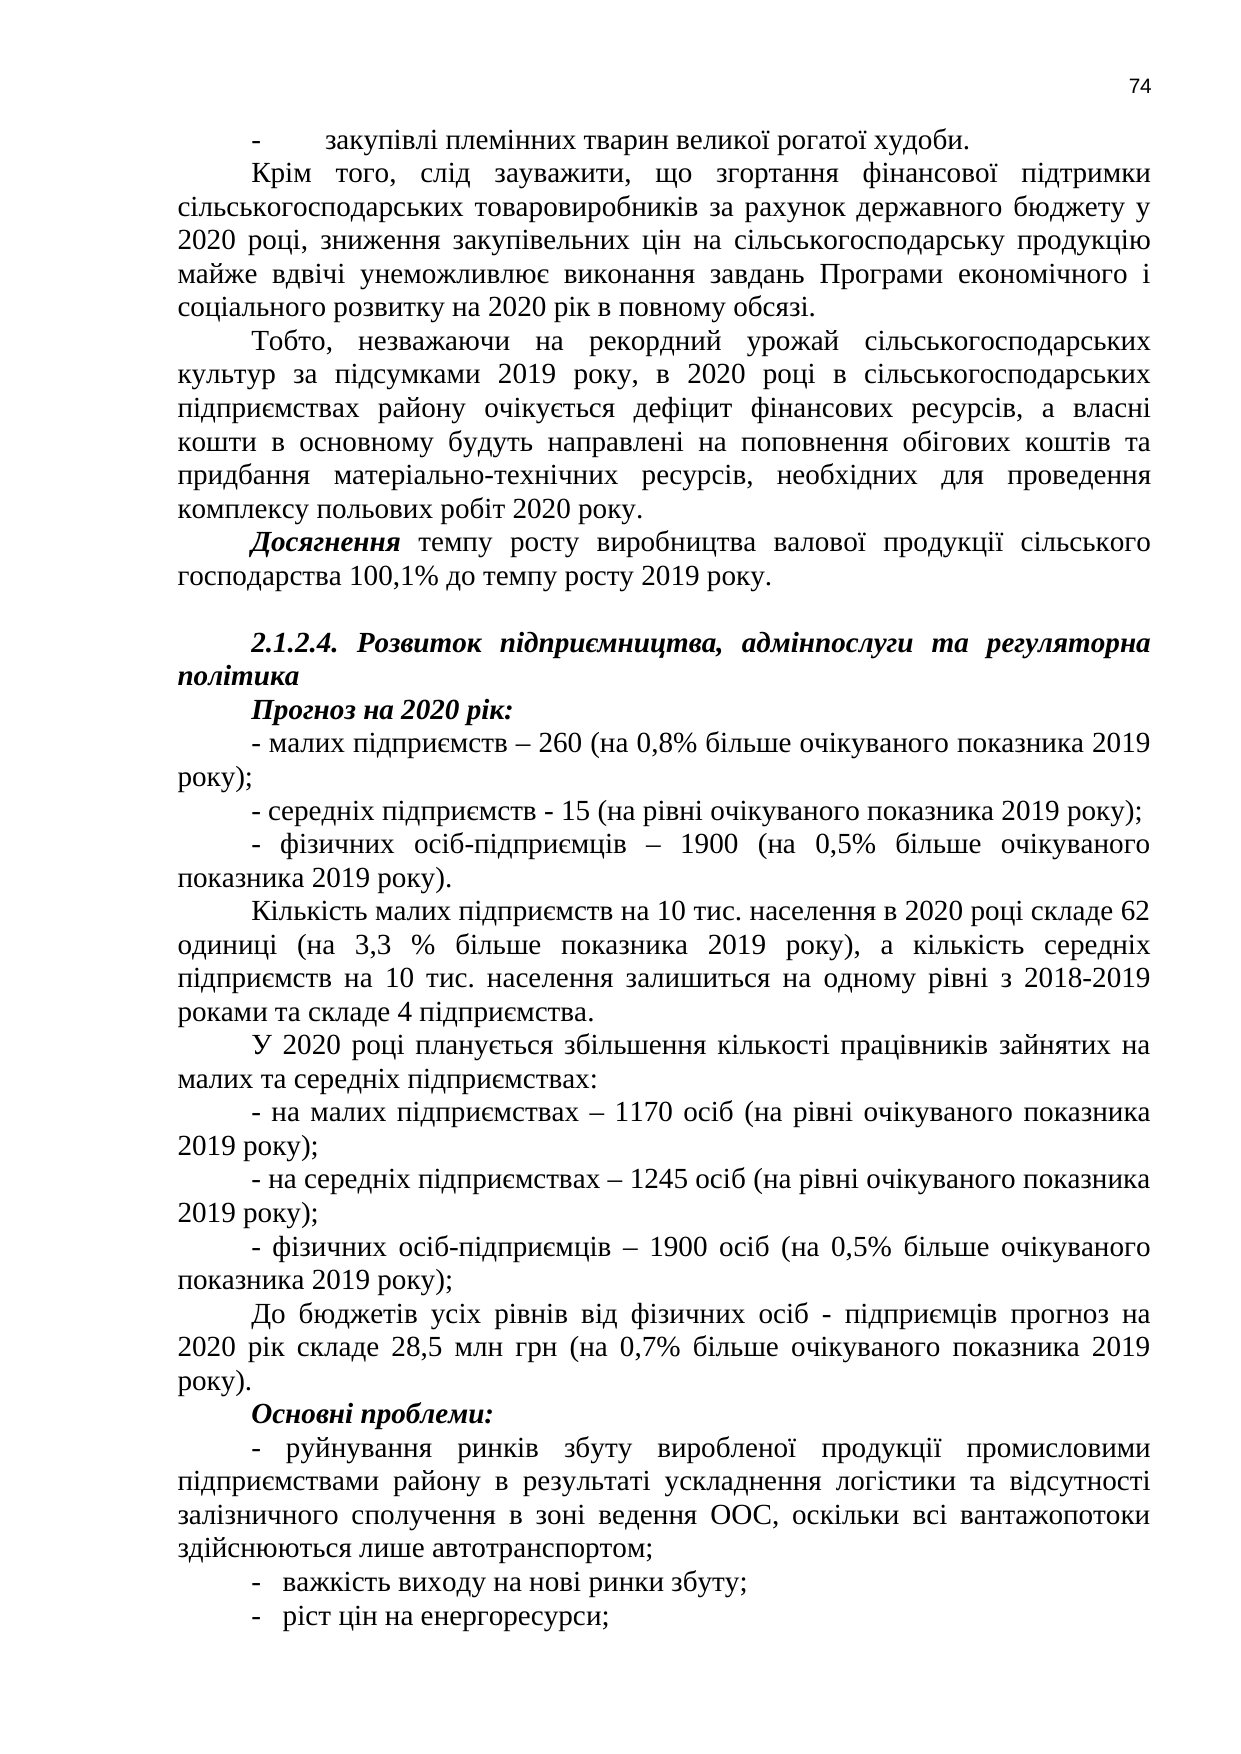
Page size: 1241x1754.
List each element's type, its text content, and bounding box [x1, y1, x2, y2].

text Кількість малих підприємств на 10 тис. населення в 2020 році складе 62 одиниці (на 3,3 % більше показника 2019 року), а кількість середніх підприємств на 10 тис. населення залишиться на одному рівні з 2018-2019 роками та складе 4 підприємства. [177, 893, 1152, 1027]
text Тобто, незважаючи на рекордний урожай сільськогосподарських культур за підсумками 2019 року, в 2020 році в сільськогосподарських підприємствах району очікується дефіцит фінансових ресурсів, а власні кошти в основному будуть направлені на поповнення обігових коштів та придбання матеріально-технічних ресурсів, необхідних для проведення комплексу польових робіт 2020 року. [177, 323, 1152, 524]
text До бюджетів усіх рівнів від фізичних осіб - підприємців прогноз на 2020 рік складе 28,5 млн грн (на 0,7% більше очікуваного показника 2019 року). [177, 1296, 1152, 1396]
text - середніх підприємств - 15 (на рівні очікуваного показника 2019 року); [177, 793, 1152, 826]
text - на малих підприємствах – 1170 осіб (на рівні очікуваного показника 2019 року); [177, 1094, 1152, 1162]
text - ріст цін на енергоресурси; [177, 1598, 1152, 1631]
text Крім того, слід зауважити, що згортання фінансової підтримки сільськогосподарських товаровиробників за рахунок державного бюджету у 2020 році, зниження закупівельних цін на сільськогосподарську продукцію майже вдвічі унеможливлює виконання завдань Програми економічного і соціального розвитку на 2020 рік в повному обсязі. [177, 155, 1152, 323]
text - руйнування ринків збуту виробленої продукції промисловими підприємствами району в результаті ускладнення логістики та відсутності залізничного сполучення в зоні ведення ООС, оскільки всі вантажопотоки здійснюються лише автотранспортом; [177, 1430, 1152, 1564]
text 2.1.2.4. Розвиток підприємництва, адмінпослуги та регуляторна політика [177, 625, 1152, 692]
text Досягнення темпу росту виробництва валової продукції сільського господарства 100,1% до темпу росту 2019 року. [177, 524, 1152, 591]
text - важкість виходу на нові ринки збуту; [177, 1564, 1152, 1598]
text - фізичних осіб-підприємців – 1900 (на 0,5% більше очікуваного показника 2019 року). [177, 826, 1152, 893]
text У 2020 році планується збільшення кількості працівників зайнятих на малих та середніх підприємствах: [177, 1027, 1152, 1094]
text - на середніх підприємствах – 1245 осіб (на рівні очікуваного показника 2019 року); [177, 1162, 1152, 1229]
text Прогноз на 2020 рік: [177, 692, 1152, 726]
text - малих підприємств – 260 (на 0,8% більше очікуваного показника 2019 року); [177, 726, 1152, 793]
text - закупівлі племінних тварин великої рогатої худоби. [177, 122, 1152, 155]
text - фізичних осіб-підприємців – 1900 осіб (на 0,5% більше очікуваного показника 2019 року); [177, 1229, 1152, 1296]
text Основні проблеми: [177, 1396, 1152, 1430]
